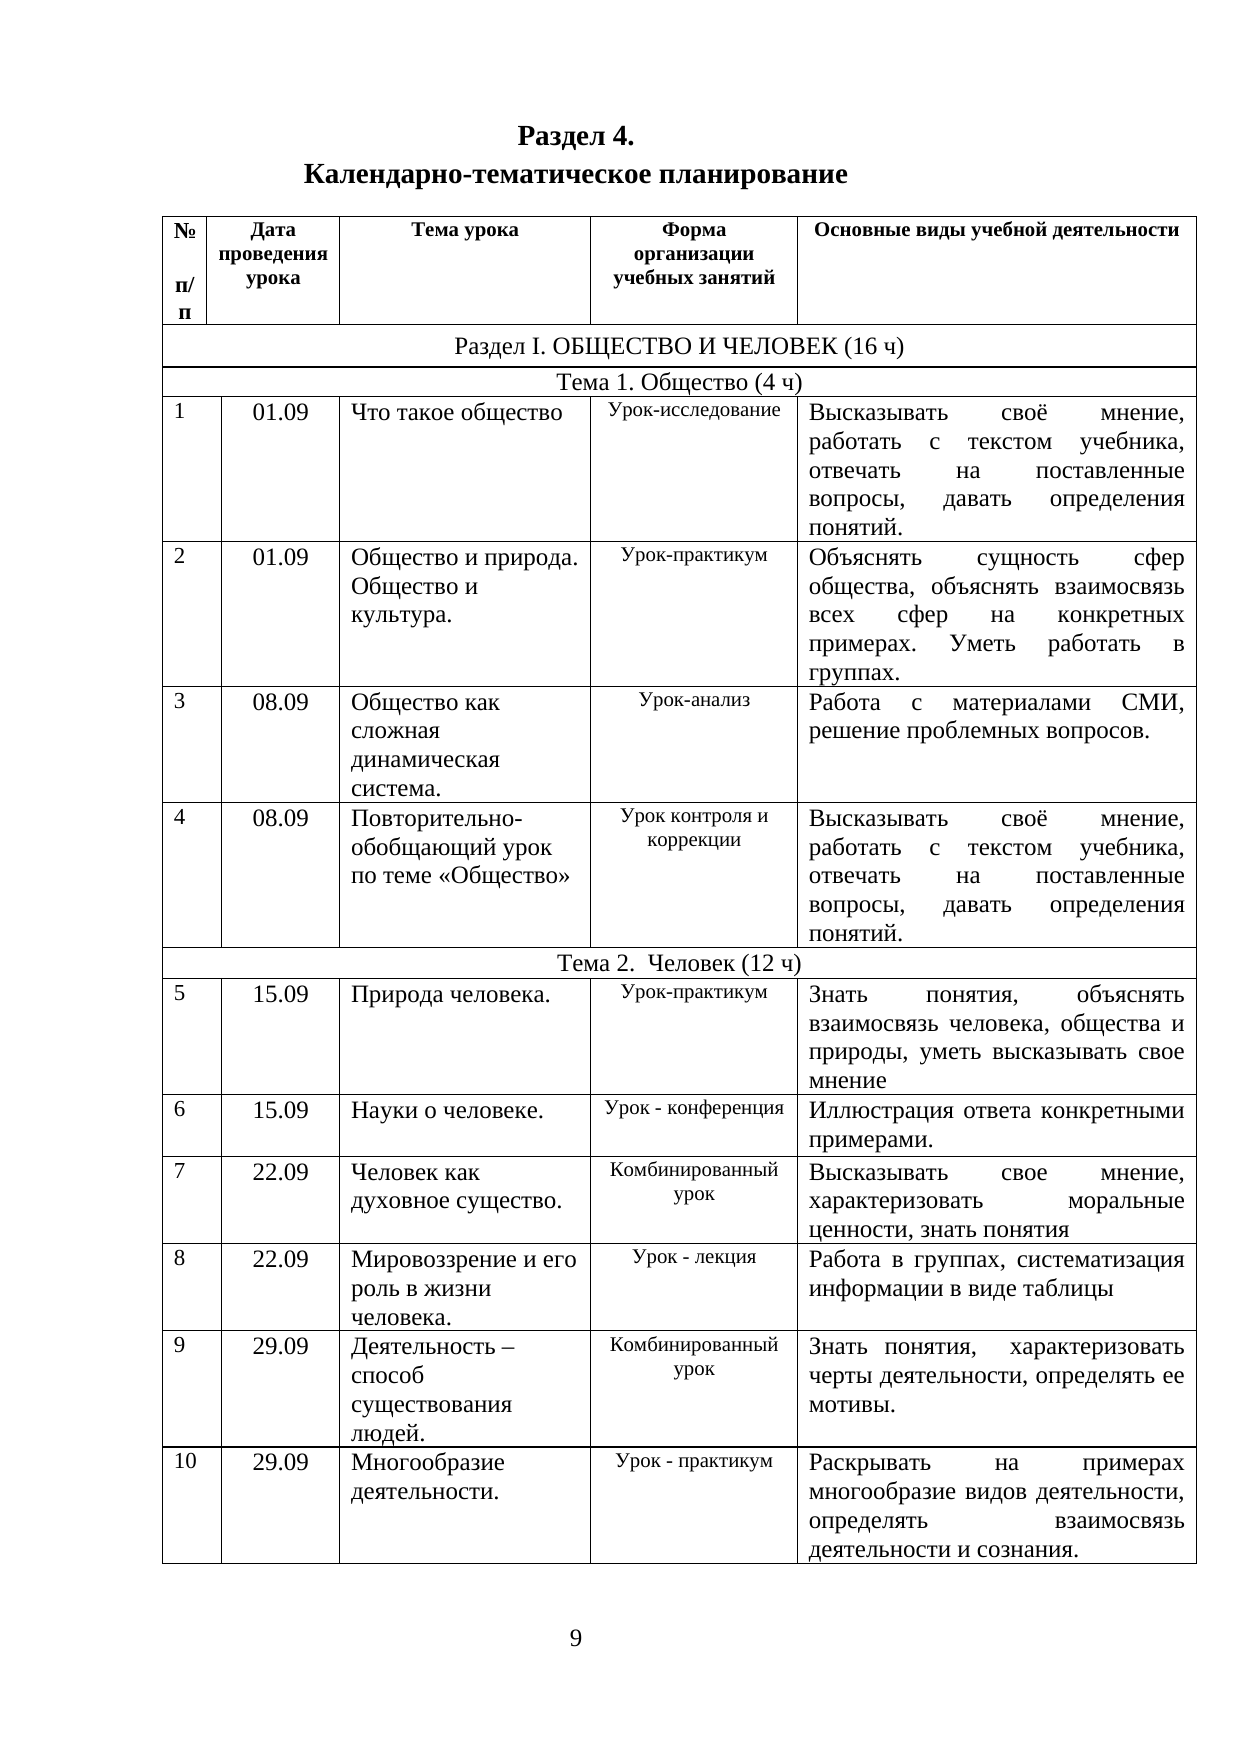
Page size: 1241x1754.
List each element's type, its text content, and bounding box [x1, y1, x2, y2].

table_cell Иллюстрация ответа конкретными примерами. [798, 1095, 1196, 1156]
table_cell Высказывать свое мнение, характеризовать моральные ценности, знать понятия [798, 1157, 1196, 1243]
table_cell 29.09 [222, 1331, 339, 1446]
table_cell 22.09 [222, 1244, 339, 1330]
text Раздел 4. Календарно-тематическое планирование [89, 118, 1063, 190]
table_cell Деятельность – способ существования людей. [340, 1331, 590, 1446]
table_cell Урок - практикум [591, 1448, 797, 1562]
table_cell Урок-практикум [591, 542, 797, 686]
table_cell Общество как сложная динамическая система. [340, 687, 590, 802]
table_cell Работа в группах, систематизация информации в виде таблицы [798, 1244, 1196, 1330]
table_cell 22.09 [222, 1157, 339, 1243]
table_cell 5 [163, 979, 221, 1094]
table_cell Урок-практикум [591, 979, 797, 1094]
table_cell 15.09 [222, 979, 339, 1094]
table_cell 29.09 [222, 1448, 339, 1562]
table_cell Урок-исследование [591, 397, 797, 541]
table_header Форма организации учебных занятий [591, 217, 797, 324]
table_cell Урок - лекция [591, 1244, 797, 1330]
table_cell 6 [163, 1095, 221, 1156]
table_cell 01.09 [222, 397, 339, 541]
table_cell 10 [163, 1448, 221, 1562]
table_cell Урок контроля и коррекции [591, 803, 797, 947]
table_cell 15.09 [222, 1095, 339, 1156]
table_cell Раздел I. Общество и человек (16 ч) [163, 325, 1196, 366]
table_cell 08.09 [222, 803, 339, 947]
table_cell 1 [163, 397, 221, 541]
table_cell Знать понятия, характеризовать черты деятельности, определять ее мотивы. [798, 1331, 1196, 1446]
table_cell Комбинированный урок [591, 1157, 797, 1243]
table_cell 9 [163, 1331, 221, 1446]
table_cell 8 [163, 1244, 221, 1330]
table_header Основные виды учебной деятельности [798, 217, 1196, 324]
table_cell 01.09 [222, 542, 339, 686]
table_header Дата проведения урока [207, 217, 339, 324]
table_cell Науки о человеке. [340, 1095, 590, 1156]
table_cell Урок-анализ [591, 687, 797, 802]
table_cell Высказывать своё мнение, работать с текстом учебника, отвечать на поставленные вопросы, давать определения понятий. [798, 397, 1196, 541]
table_cell Комбинированный урок [591, 1331, 797, 1446]
table_cell Мировоззрение и его роль в жизни человека. [340, 1244, 590, 1330]
table_cell Общество и природа. Общество и культура. [340, 542, 590, 686]
table_cell 7 [163, 1157, 221, 1243]
table_cell 08.09 [222, 687, 339, 802]
table_cell 4 [163, 803, 221, 947]
table_header № п/п [163, 217, 206, 324]
table_cell Раскрывать на примерах многообразие видов деятельности, определять взаимосвязь деятельности и сознания. [798, 1448, 1196, 1562]
table_cell 2 [163, 542, 221, 686]
table_cell Работа с материалами СМИ, решение проблемных вопросов. [798, 687, 1196, 802]
table_cell Что такое общество [340, 397, 590, 541]
table_cell Объяснять сущность сфер общества, объяснять взаимосвязь всех сфер на конкретных примерах. Уметь работать в группах. [798, 542, 1196, 686]
table_header Тема урока [340, 217, 590, 324]
table_cell Тема 2. Человек (12 ч) [163, 948, 1196, 978]
table_cell Высказывать своё мнение, работать с текстом учебника, отвечать на поставленные вопросы, давать определения понятий. [798, 803, 1196, 947]
table_cell Человек как духовное существо. [340, 1157, 590, 1243]
table_cell Повторительно-обобщающий урок по теме «Общество» [340, 803, 590, 947]
table_cell Знать понятия, объяснять взаимосвязь человека, общества и природы, уметь высказывать свое мнение [798, 979, 1196, 1094]
table_cell Многообразие деятельности. [340, 1448, 590, 1562]
table_cell Тема 1. Общество (4 ч) [163, 368, 1196, 396]
table_cell Природа человека. [340, 979, 590, 1094]
table_cell Урок - конференция [591, 1095, 797, 1156]
table_cell 3 [163, 687, 221, 802]
